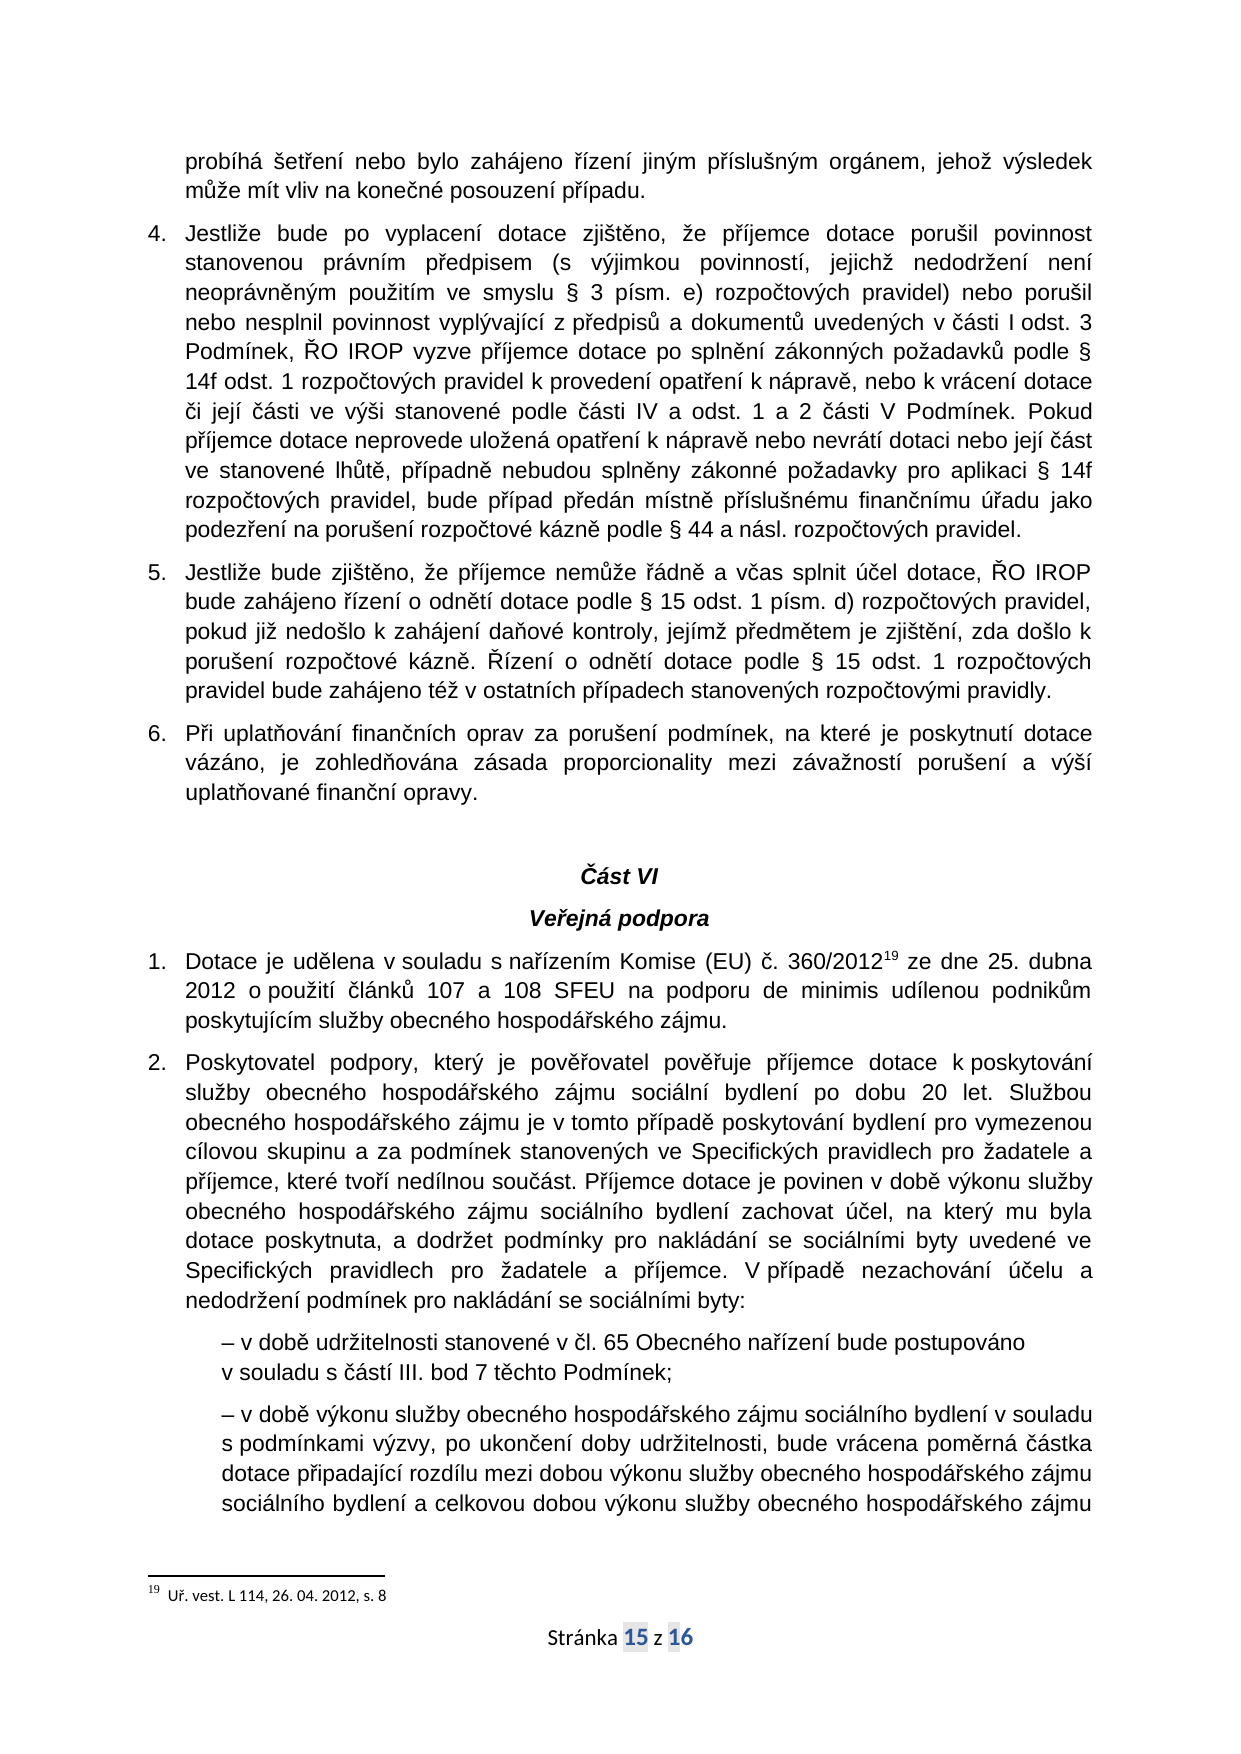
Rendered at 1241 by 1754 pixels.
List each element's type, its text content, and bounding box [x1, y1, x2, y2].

list – v době udržitelnosti stanovené v čl. 65 Obecného nařízení bude postupováno v souladu s částí III. bod 7 těchto Podmínek; [221, 1329, 1093, 1385]
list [221, 1401, 1093, 1516]
list Dotace je udělena v souladu s nařízením Komise (EU) č. 360/2012 ze dne 25. dubna 2012 o použití článků 107 a 108 SFEU na podporu de minimis udílenou podnikům poskytujícím služby obecného hospodářského zájmu. [148, 948, 1093, 1033]
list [148, 148, 1093, 204]
text Část VI [148, 863, 1093, 889]
list Jestliže bude po vyplacení dotace zjištěno, že příjemce dotace porušil povinnost stanovenou právním předpisem (s výjimkou povinností, jejichž nedodržení není neoprávněným použitím ve smyslu § 3 písm. e) rozpočtových pravidel) nebo porušil nebo nesplnil povinnost vyplývající z předpisů a dokumentů uvedených v části I odst. 3 Podmínek, ŘO IROP vyzve příjemce dotace po splnění zákonných požadavků podle § 14f odst. 1 rozpočtových pravidel k provedení opatření k nápravě, nebo k vrácení dotace či její části ve výši stanovené podle části IV a odst. 1 a 2 části V Podmínek. Pokud příjemce dotace neprovede uložená opatření k nápravě nebo nevrátí dotaci nebo její část ve stanovené lhůtě, případně nebudou splněny zákonné požadavky pro aplikaci § 14f rozpočtových pravidel, bude případ předán místně příslušnému finančnímu úřadu jako podezření na porušení rozpočtové kázně podle § 44 a násl. rozpočtových pravidel. [148, 219, 1093, 543]
list Poskytovatel podpory, který je pověřovatel pověřuje příjemce dotace k poskytování služby obecného hospodářského zájmu sociální bydlení po dobu 20 let. Službou obecného hospodářského zájmu je v tomto případě poskytování bydlení pro vymezenou cílovou skupinu a za podmínek stanovených ve Specifických pravidlech pro žadatele a příjemce, které tvoří nedílnou součást. Příjemce dotace je povinen v době výkonu služby obecného hospodářského zájmu sociálního bydlení zachovat účel, na který mu byla dotace poskytnuta, a dodržet podmínky pro nakládání se sociálními byty uvedené ve Specifických pravidlech pro žadatele a příjemce. V případě nezachování účelu a nedodržení podmínek pro nakládání se sociálními byty: [148, 1049, 1093, 1313]
list Jestliže bude zjištěno, že příjemce nemůže řádně a včas splnit účel dotace, ŘO IROP bude zahájeno řízení o odnětí dotace podle § 15 odst. 1 písm. d) rozpočtových pravidel, pokud již nedošlo k zahájení daňové kontroly, jejímž předmětem je zjištění, zda došlo k porušení rozpočtové kázně. Řízení o odnětí dotace podle § 15 odst. 1 rozpočtových pravidel bude zahájeno též v ostatních případech stanovených rozpočtovými pravidly. [148, 558, 1093, 704]
list Při uplatňování finančních oprav za porušení podmínek, na které je poskytnutí dotace vázáno, je zohledňována zásada proporcionality mezi závažností porušení a výší uplatňované finanční opravy. [148, 719, 1093, 805]
text Veřejná podpora [148, 905, 1093, 932]
